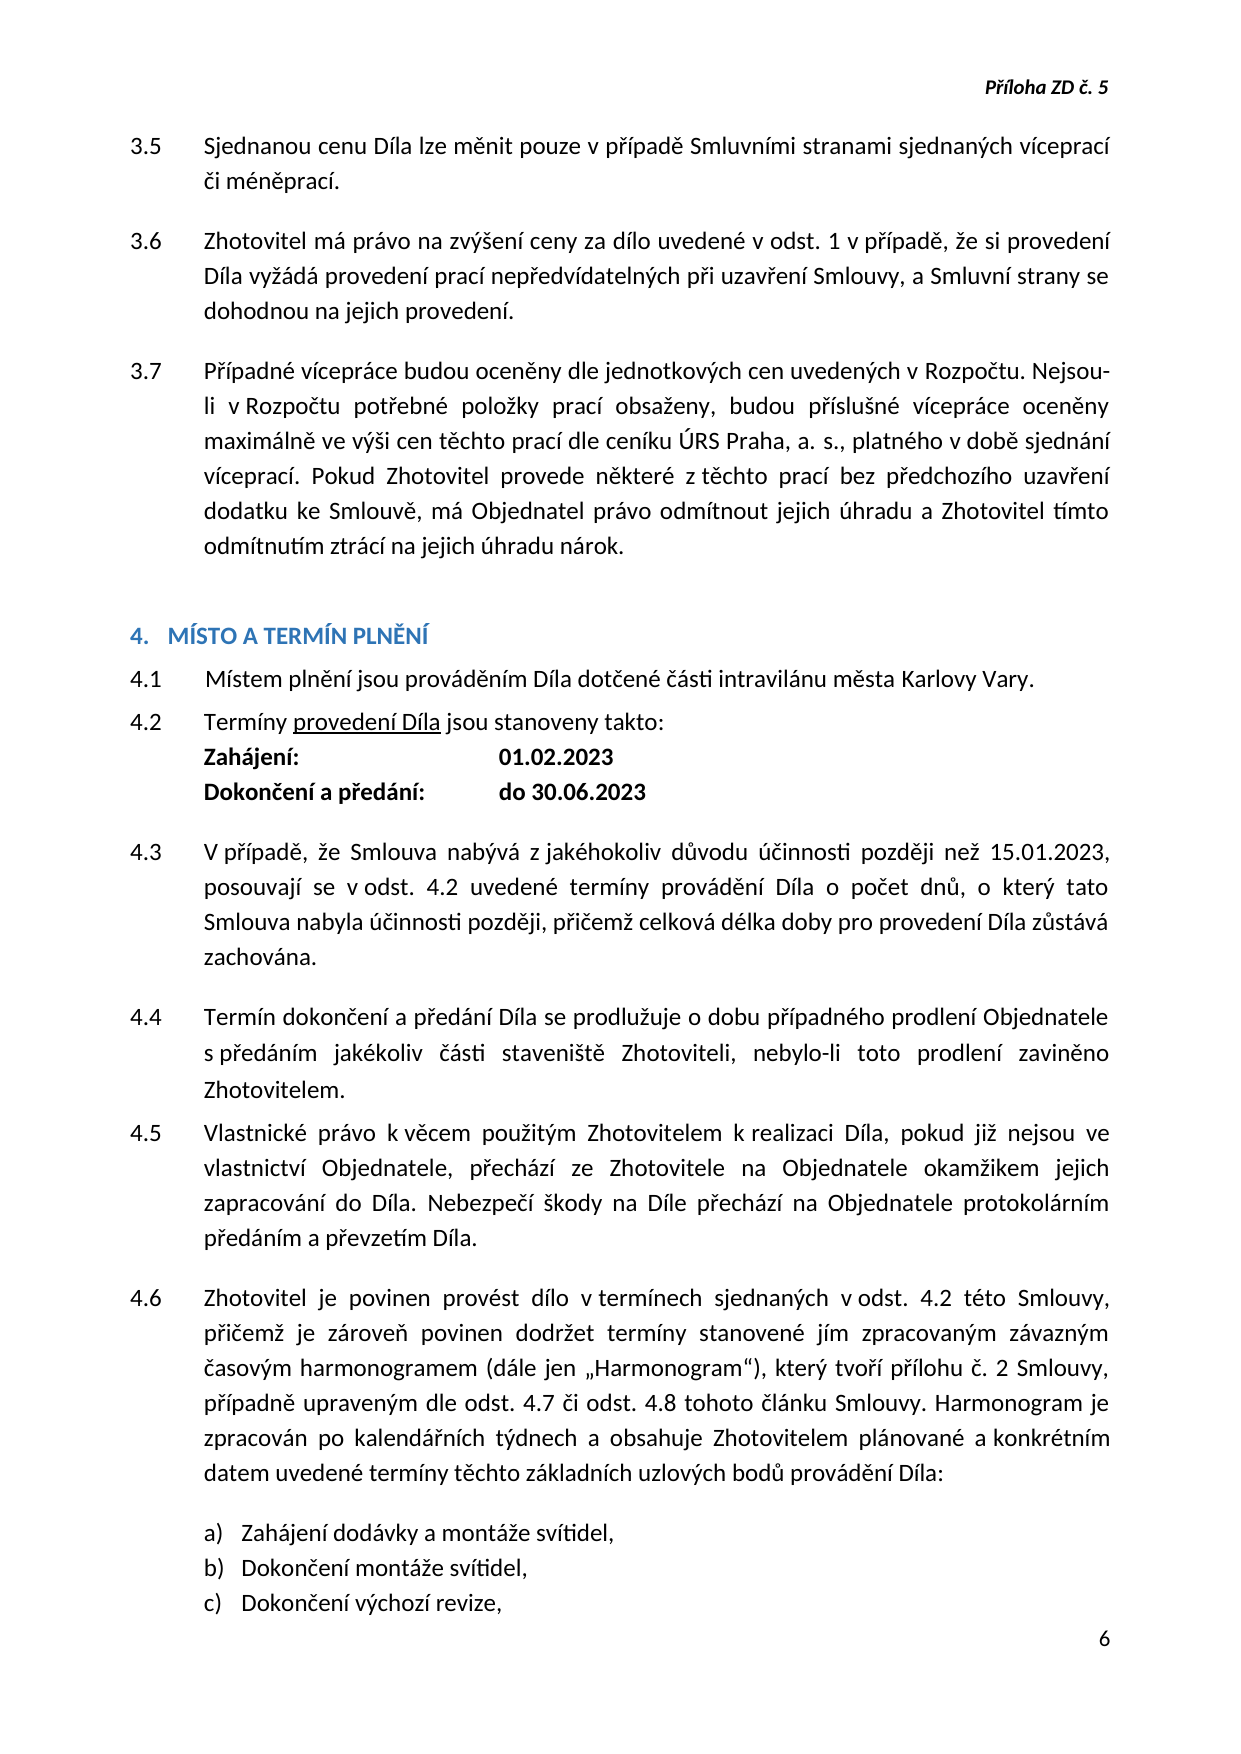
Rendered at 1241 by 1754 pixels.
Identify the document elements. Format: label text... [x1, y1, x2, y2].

list Dokončení výchozí revize, [204, 1587, 1110, 1617]
list Zhotovitel je povinen provést dílo v termínech sjednaných v odst. 4.2 této Smlouvy, přičemž je zároveň povinen dodržet termíny stanovené jím zpracovaným závazným časovým harmonogramem (dále jen „Harmonogram“), který tvoří přílohu č. 2 Smlouvy, případně upraveným dle odst. 4.7 či odst. 4.8 tohoto článku Smlouvy. Harmonogram je zpracován po kalendářních týdnech a obsahuje Zhotovitelem plánované a konkrétním datem uvedené termíny těchto základních uzlových bodů provádění Díla: [130, 1282, 1110, 1487]
list Případné vícepráce budou oceněny dle jednotkových cen uvedených v Rozpočtu. Nejsou-li v Rozpočtu potřebné položky prací obsaženy, budou příslušné vícepráce oceněny maximálně ve výši cen těchto prací dle ceníku ÚRS Praha, a. s., platného v době sjednání víceprací. Pokud Zhotovitel provede některé z těchto prací bez předchozího uzavření dodatku ke Smlouvě, má Objednatel právo odmítnout jejich úhradu a Zhotovitel tímto odmítnutím ztrácí na jejich úhradu nárok. [130, 355, 1110, 560]
list Zhotovitel má právo na zvýšení ceny za dílo uvedené v odst. 1 v případě, že si provedení Díla vyžádá provedení prací nepředvídatelných při uzavření Smlouvy, a Smluvní strany se dohodnou na jejich provedení. [130, 225, 1110, 325]
text Dokončení a předání: do 30.06.2023 [204, 776, 1110, 807]
list Termín dokončení a předání Díla se prodlužuje o dobu případného prodlení Objednatele s předáním jakékoliv části staveniště Zhotoviteli, nebylo-li toto prodlení zaviněno Zhotovitelem. [130, 1001, 1110, 1105]
list Vlastnické právo k věcem použitým Zhotovitelem k realizaci Díla, pokud již nejsou ve vlastnictví Objednatele, přechází ze Zhotovitele na Objednatele okamžikem jejich zapracování do Díla. Nebezpečí škody na Díle přechází na Objednatele protokolárním předáním a převzetím Díla. [130, 1117, 1110, 1252]
text Zahájení: 01.02.2023 [204, 741, 1110, 772]
list Zahájení dodávky a montáže svítidel, [204, 1517, 1110, 1547]
list MÍSTO A TERMÍN PLNĚNÍ [130, 620, 1110, 651]
list Dokončení montáže svítidel, [204, 1552, 1110, 1582]
list V případě, že Smlouva nabývá z jakéhokoliv důvodu účinnosti později než 15.01.2023, posouvají se v odst. 4.2 uvedené termíny provádění Díla o počet dnů, o který tato Smlouva nabyla účinnosti později, přičemž celková délka doby pro provedení Díla zůstává zachována. [130, 836, 1110, 972]
list Termíny provedení Díla jsou stanoveny takto: [130, 706, 1110, 737]
list Místem plnění jsou prováděním Díla dotčené části intravilánu města Karlovy Vary. [130, 663, 1110, 694]
list Sjednanou cenu Díla lze měnit pouze v případě Smluvními stranami sjednaných víceprací či méněprací. [130, 130, 1110, 195]
